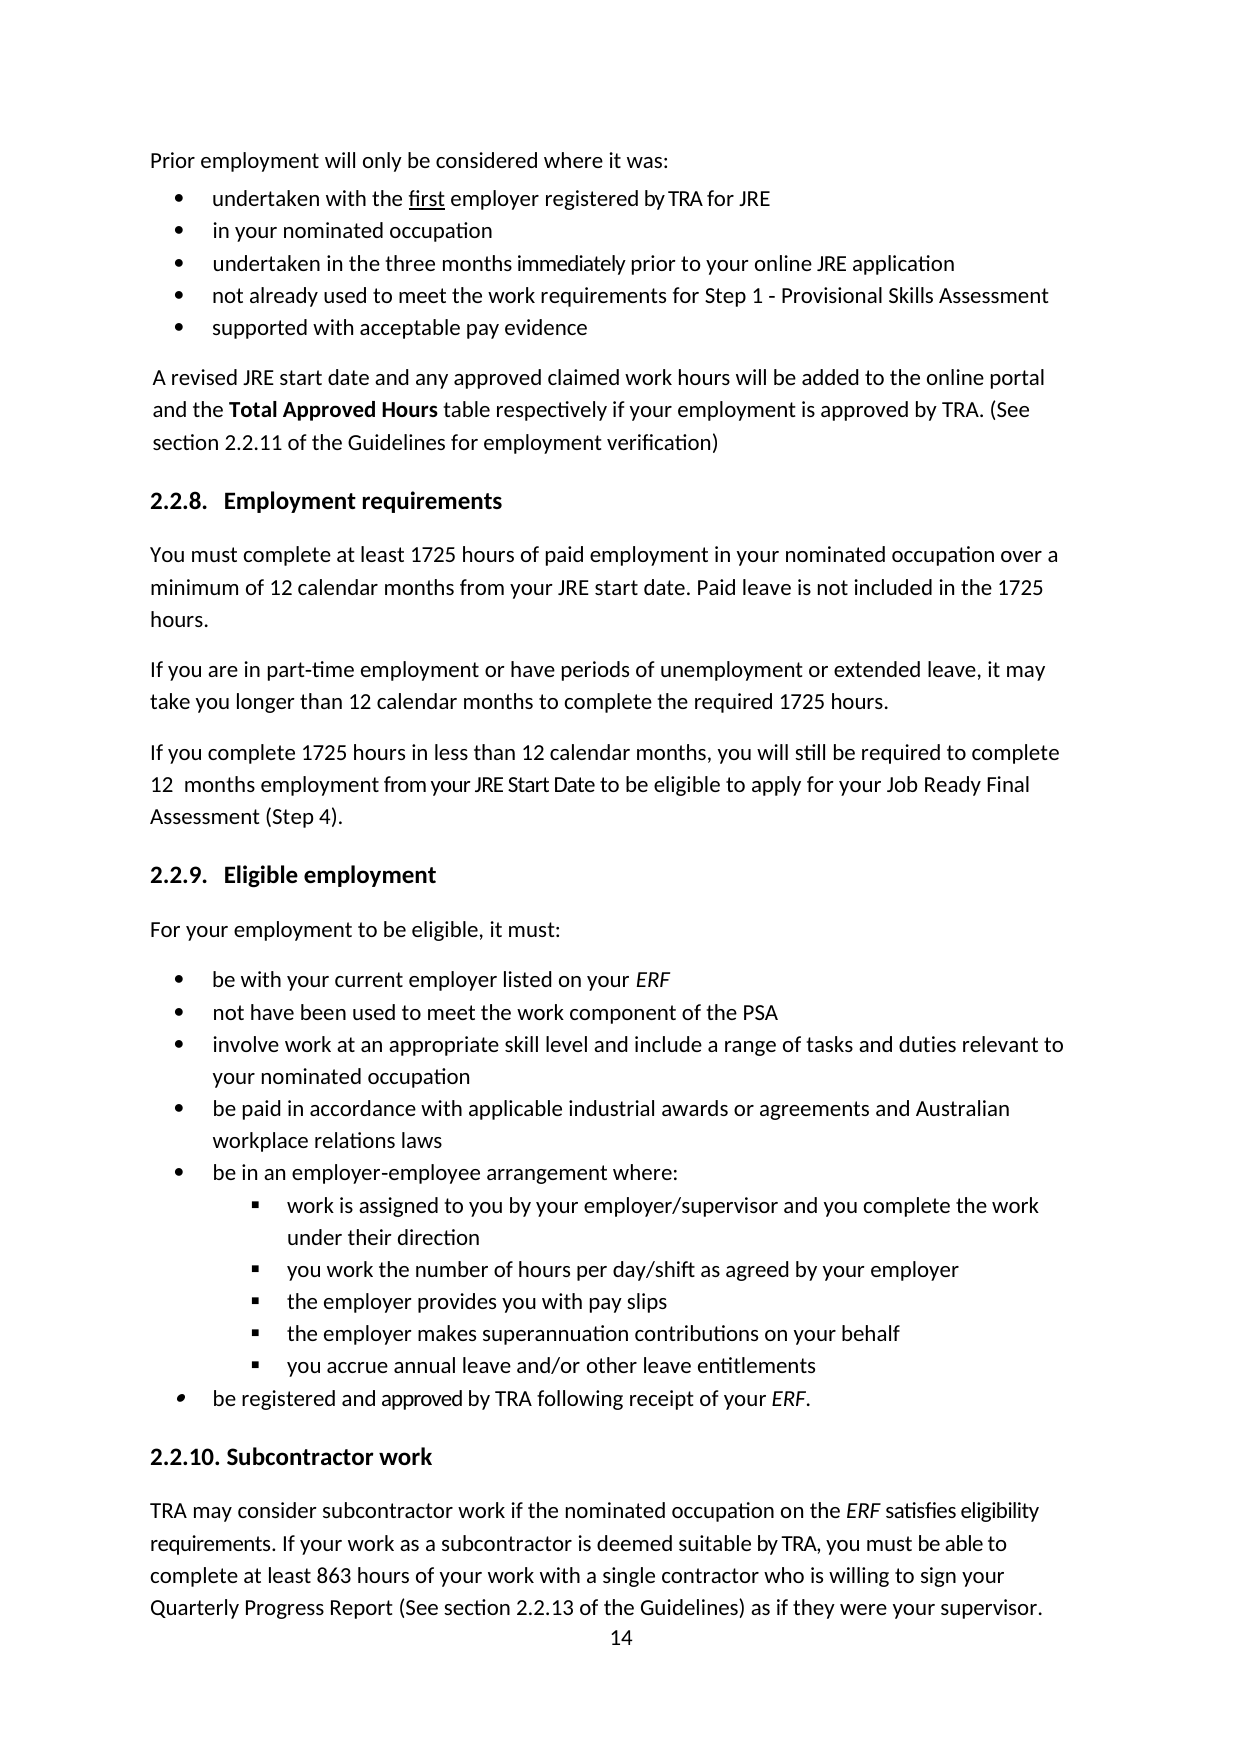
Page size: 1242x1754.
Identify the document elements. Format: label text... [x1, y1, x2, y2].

list work is assigned to you by your employer/supervisor and you complete the work under their direction [250, 1191, 1082, 1251]
list supported with acceptable pay evidence [175, 313, 1082, 341]
list the employer provides you with pay slips [250, 1287, 1082, 1315]
list the employer makes superannuation contributions on your behalf [250, 1319, 1082, 1347]
text For your employment to be eligible, it must: [150, 915, 1082, 943]
list you accrue annual leave and/or other leave entitlements [250, 1352, 1082, 1380]
text If you are in part‐time employment or have periods of unemployment or extended leave, it may take you longer than 12 calendar months to complete the required 1725 hours. [150, 655, 1082, 716]
list involve work at an appropriate skill level and include a range of tasks and duties relevant to your nominated occupation [175, 1030, 1082, 1090]
text A revised JRE start date and any approved claimed work hours will be added to the online portal and the Total Approved Hours table respectively if your employment is approved by TRA. (See section 2.2.11 of the Guidelines for employment verification) [152, 363, 1082, 456]
list in your nominated occupation [175, 216, 1082, 244]
subtitle 2.2.9. Eligible employment [137, 859, 1082, 890]
text TRA may consider subcontractor work if the nominated occupation on the ERF satisfies eligibility requirements. If your work as a subcontractor is deemed suitable by TRA, you must be able to complete at least 863 hours of your work with a single contractor who is willing to sign your Quarterly Progress Report (See section 2.2.13 of the Guidelines) as if they were your supervisor. [150, 1497, 1082, 1621]
subtitle 2.2.8. Employment requirements [137, 485, 1082, 516]
list not already used to meet the work requirements for Step 1 ‐ Provisional Skills Assessment [175, 281, 1082, 309]
list be in an employer‐employee arrangement where: [175, 1158, 1082, 1187]
subtitle 2.2.10. Subcontractor work [137, 1441, 1082, 1472]
list undertaken with the first employer registered by TRA for JRE [175, 184, 1082, 212]
list not have been used to meet the work component of the PSA [175, 998, 1082, 1026]
list be with your current employer listed on your ERF [175, 965, 1082, 993]
list undertaken in the three months immediately prior to your online JRE application [175, 249, 1082, 277]
text If you complete 1725 hours in less than 12 calendar months, you will still be required to complete 12 months employment from your JRE Start Date to be eligible to apply for your Job Ready Final Assessment (Step 4). [150, 738, 1082, 830]
text You must complete at least 1725 hours of paid employment in your nominated occupation over a minimum of 12 calendar months from your JRE start date. Paid leave is not included in the 1725 hours. [150, 541, 1082, 633]
list be paid in accordance with applicable industrial awards or agreements and Australian workplace relations laws [175, 1094, 1082, 1154]
text Prior employment will only be considered where it was: [150, 146, 1082, 174]
list you work the number of hours per day/shift as agreed by your employer [250, 1255, 1082, 1283]
list be registered and approved by TRA following receipt of your ERF. [175, 1384, 1082, 1412]
